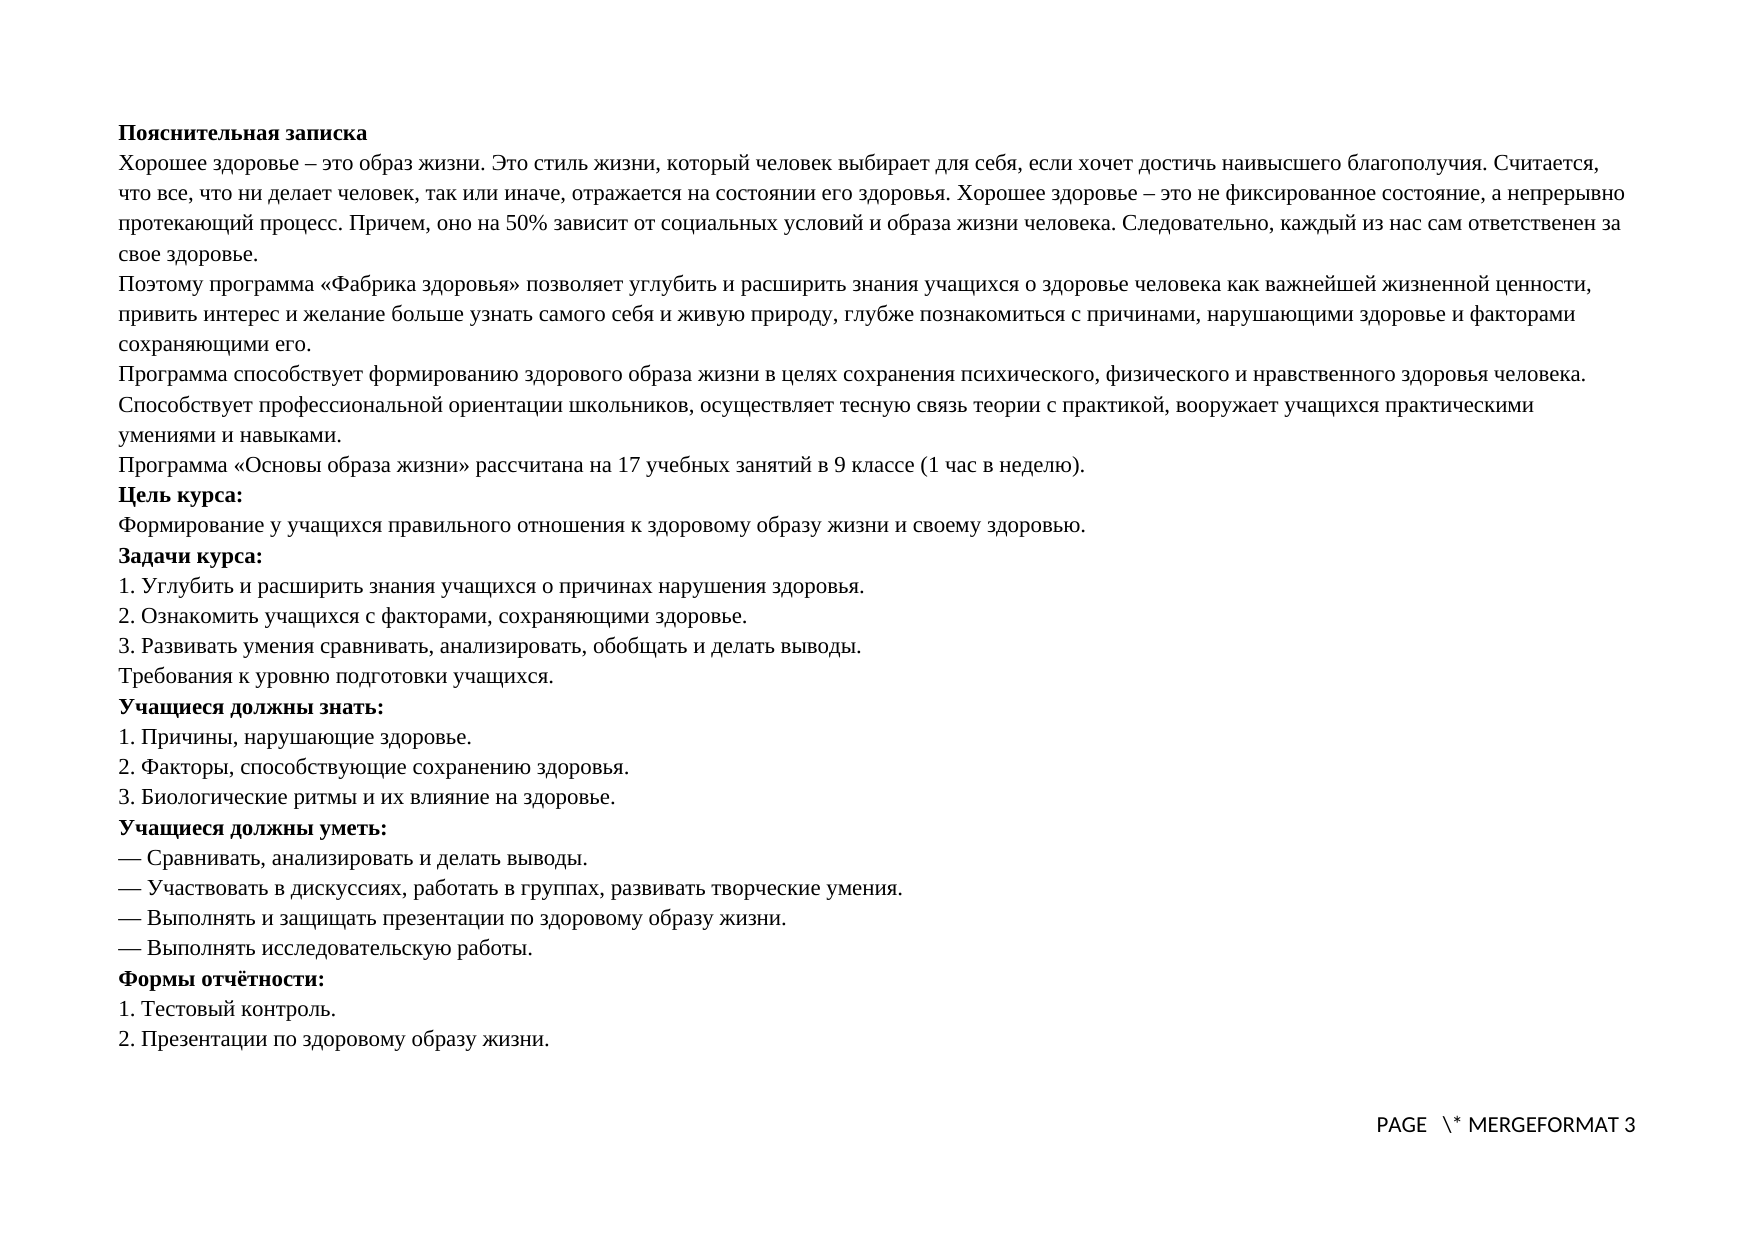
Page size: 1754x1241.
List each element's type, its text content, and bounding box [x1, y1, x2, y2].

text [118, 542, 1636, 1051]
text Пояснительная записка [118, 119, 1636, 145]
text Хорошее здоровье – это образ жизни. Это стиль жизни, который человек выбирает для себя, если хочет достичь наивысшего благополучия. Считается, что все, что ни делает человек, так или иначе, отражается на состоянии его здоровья. Хорошее здоровье – это не фиксированное состояние, а непрерывно протекающий процесс. Причем, оно на 50% зависит от социальных условий и образа жизни человека. Следовательно, каждый из нас сам ответственен за свое здоровье. Поэтому программа «Фабрика здоровья» позволяет углубить и расширить знания учащихся о здоровье человека как важнейшей жизненной ценности, привить интерес и желание больше узнать самого себя и живую природу, глубже познакомиться с причинами, нарушающими здоровье и факторами сохраняющими его. Программа способствует формированию здорового образа жизни в целях сохранения психического, физического и нравственного здоровья человека. Способствует профессиональной ориентации школьников, осуществляет тесную связь теории с практикой, вооружает учащихся практическими умениями и навыками. Программа «Основы образа жизни» рассчитана на 17 учебных занятий в 9 классе (1 час в неделю). Цель курса: Формирование у учащихся правильного отношения к здоровому образу жизни и своему здоровью. [118, 149, 1636, 538]
